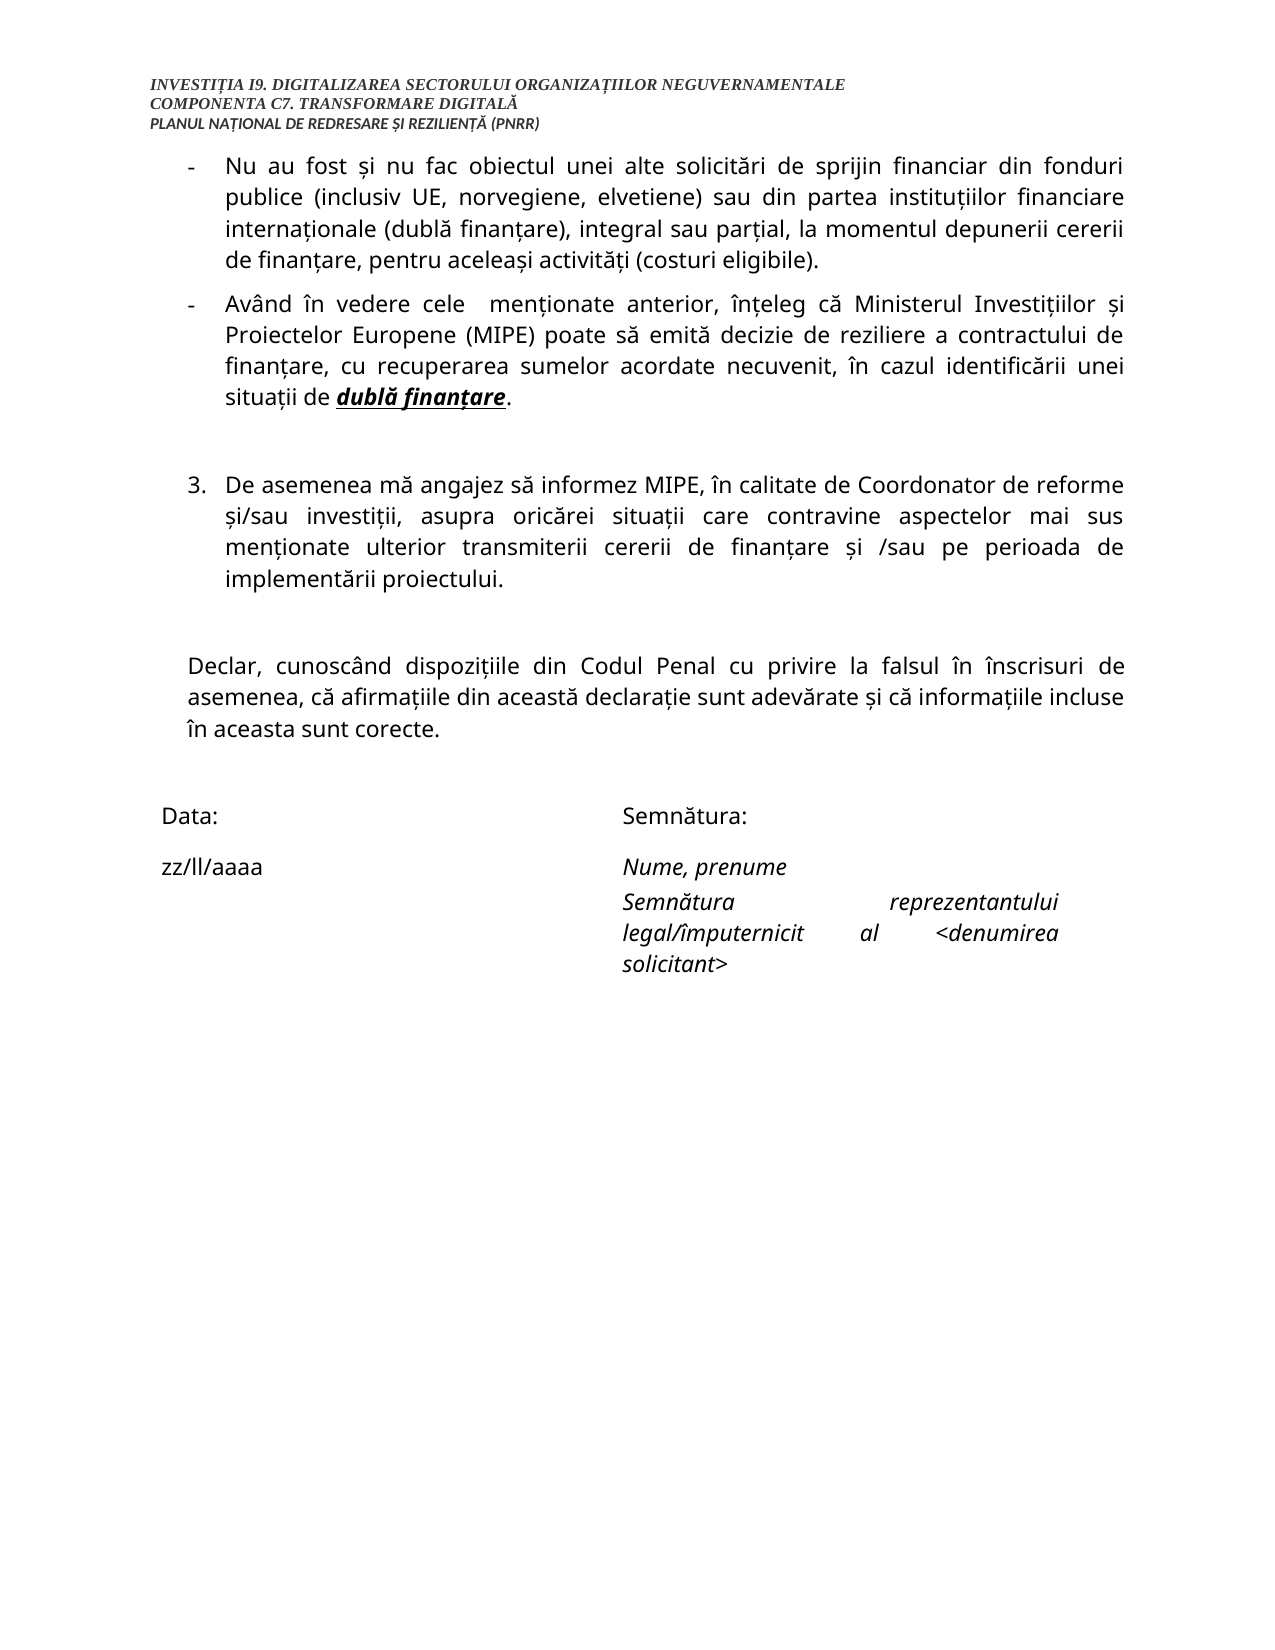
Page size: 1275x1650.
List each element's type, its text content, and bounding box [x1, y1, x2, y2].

list Nu au fost şi nu fac obiectul unei alte solicitări de sprijin financiar din fonduri publice (inclusiv UE, norvegiene, elvetiene) sau din partea instituțiilor financiare internaţionale (dublă finanţare), integral sau parţial, la momentul depunerii cererii de finanțare, pentru aceleași activități (costuri eligibile). [187, 150, 1125, 275]
table_header Semnătura: Nume, prenume Semnătura reprezentantului legal/împuternicit al <denumirea solicitant> [611, 800, 1072, 984]
list Având în vedere cele menționate anterior, înțeleg că Ministerul Investițiilor și Proiectelor Europene (MIPE) poate să emită decizie de reziliere a contractului de finanţare, cu recuperarea sumelor acordate necuvenit, în cazul identificării unei situaţii de dublă finanţare. [187, 287, 1125, 412]
list Declar, cunoscând dispoziţiile din Codul Penal cu privire la falsul în înscrisuri de asemenea, că afirmaţiile din această declaraţie sunt adevărate şi că informaţiile incluse în aceasta sunt corecte. [187, 650, 1125, 744]
list De asemenea mă angajez să informez MIPE, în calitate de Coordonator de reforme și/sau investiții, asupra oricărei situaţii care contravine aspectelor mai sus menţionate ulterior transmiterii cererii de finanţare şi /sau pe perioada de implementării proiectului. [187, 469, 1125, 594]
table_header Data: zz/ll/aaaa [150, 800, 611, 984]
